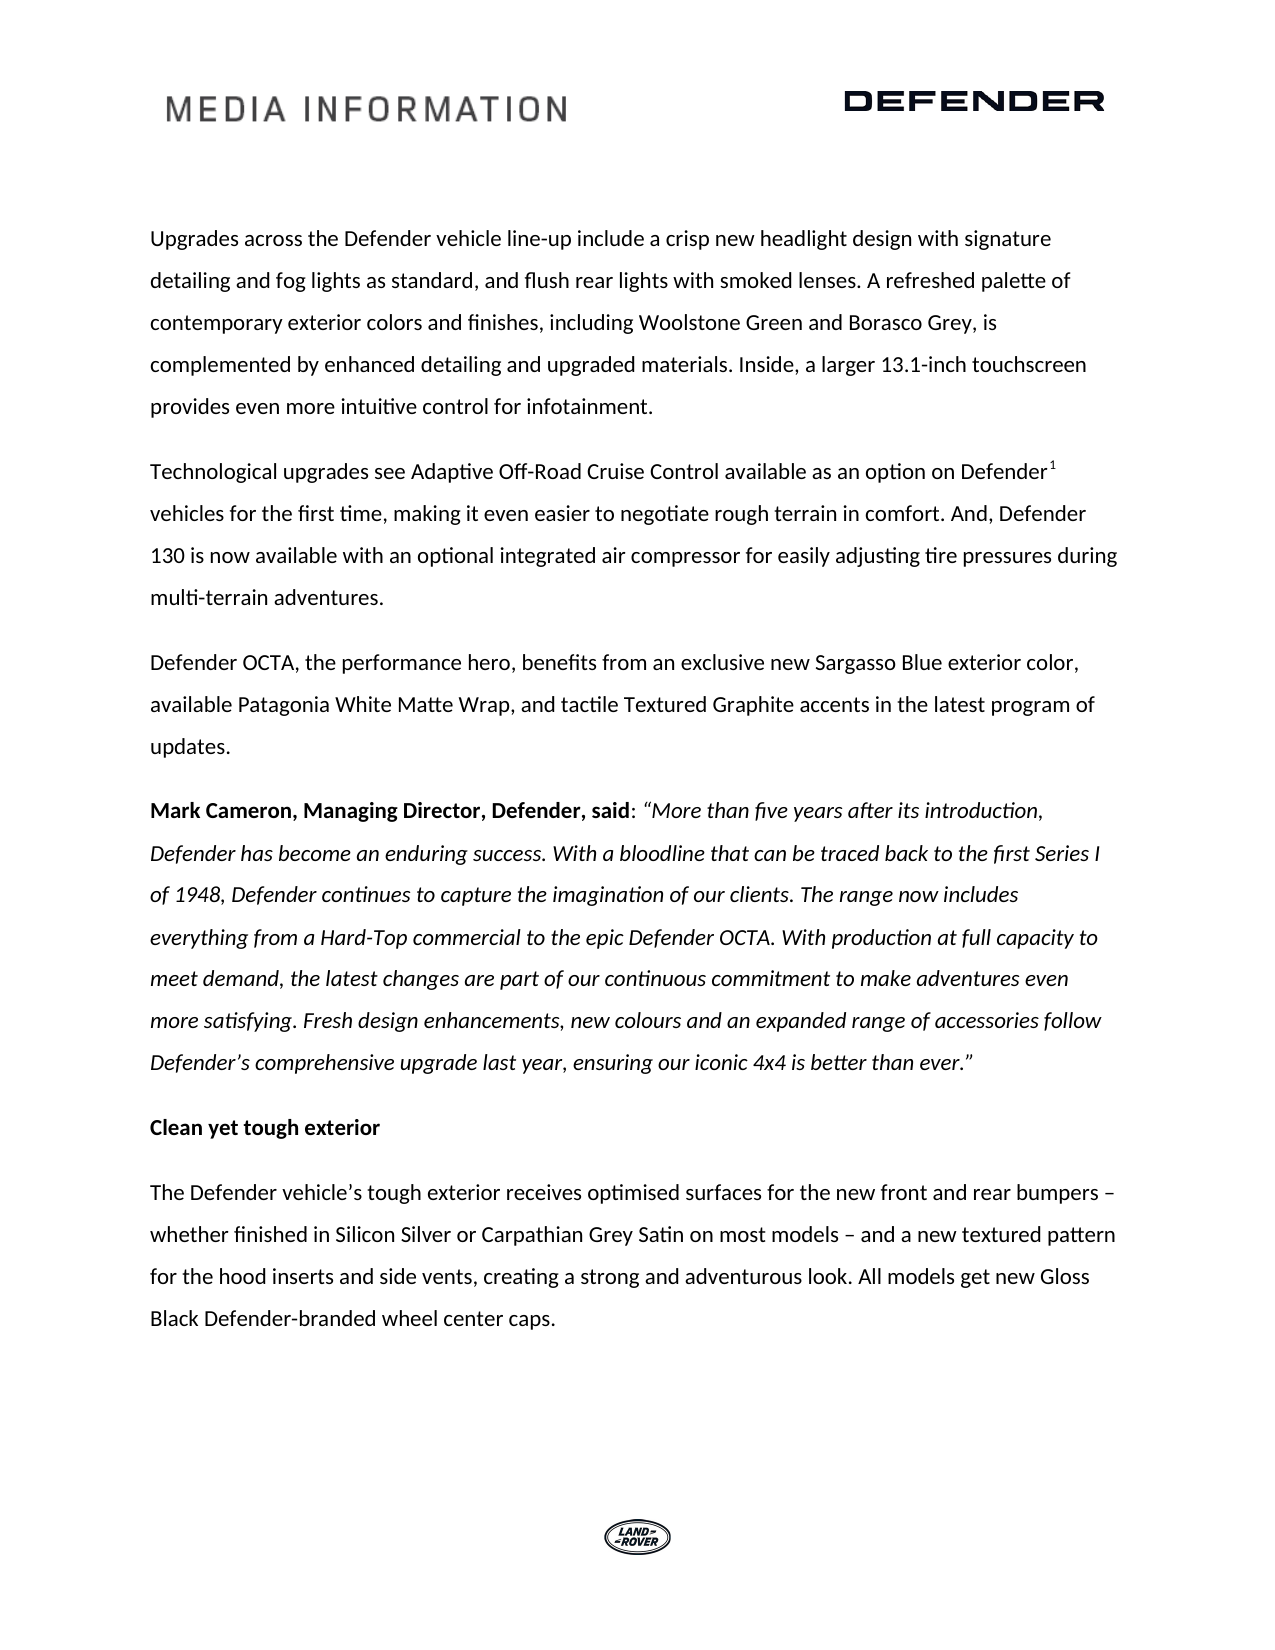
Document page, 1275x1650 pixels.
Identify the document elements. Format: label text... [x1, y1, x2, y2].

text Technological upgrades see Adaptive Off-Road Cruise Control available as an option on Defender1 vehicles for the first time, making it even easier to negotiate rough terrain in comfort. And, Defender 130 is now available with an optional integrated air compressor for easily adjusting tire pressures during multi-terrain adventures. [150, 457, 1125, 611]
text Upgrades across the Defender vehicle line-up include a crisp new headlight design with signature detailing and fog lights as standard, and flush rear lights with smoked lenses. A refreshed palette of contemporary exterior colors and finishes, including Woolstone Green and Borasco Grey, is complemented by enhanced detailing and upgraded materials. Inside, a larger 13.1-inch touchscreen provides even more intuitive control for infotainment. [150, 224, 1125, 420]
text Defender OCTA, the performance hero, benefits from an exclusive new Sargasso Blue exterior color, available Patagonia White Matte Wrap, and tactile Textured Graphite accents in the latest program of updates. [150, 648, 1125, 760]
text The Defender vehicle’s tough exterior receives optimised surfaces for the new front and rear bumpers – whether finished in Silicon Silver or Carpathian Grey Satin on most models – and a new textured pattern for the hood inserts and side vents, creating a strong and adventurous look. All models get new Gloss Black Defender-branded wheel center caps. [150, 1178, 1125, 1332]
text Clean yet tough exterior [150, 1113, 1125, 1141]
picture [844, 91, 1105, 111]
picture [604, 1519, 671, 1555]
text Mark Cameron, Managing Director, Defender, said: “More than five years after its introduction, Defender has become an enduring success. With a bloodline that can be traced back to the first Series I of 1948, Defender continues to capture the imagination of our clients. The range now includes everything from a Hard-Top commercial to the epic Defender OCTA. With production at full capacity to meet demand, the latest changes are part of our continuous commitment to make adventures even more satisfying. Fresh design enhancements, new colours and an expanded range of accessories follow Defender’s comprehensive upgrade last year, ensuring our iconic 4x4 is better than ever.” [150, 797, 1125, 1077]
picture [150, 75, 588, 154]
